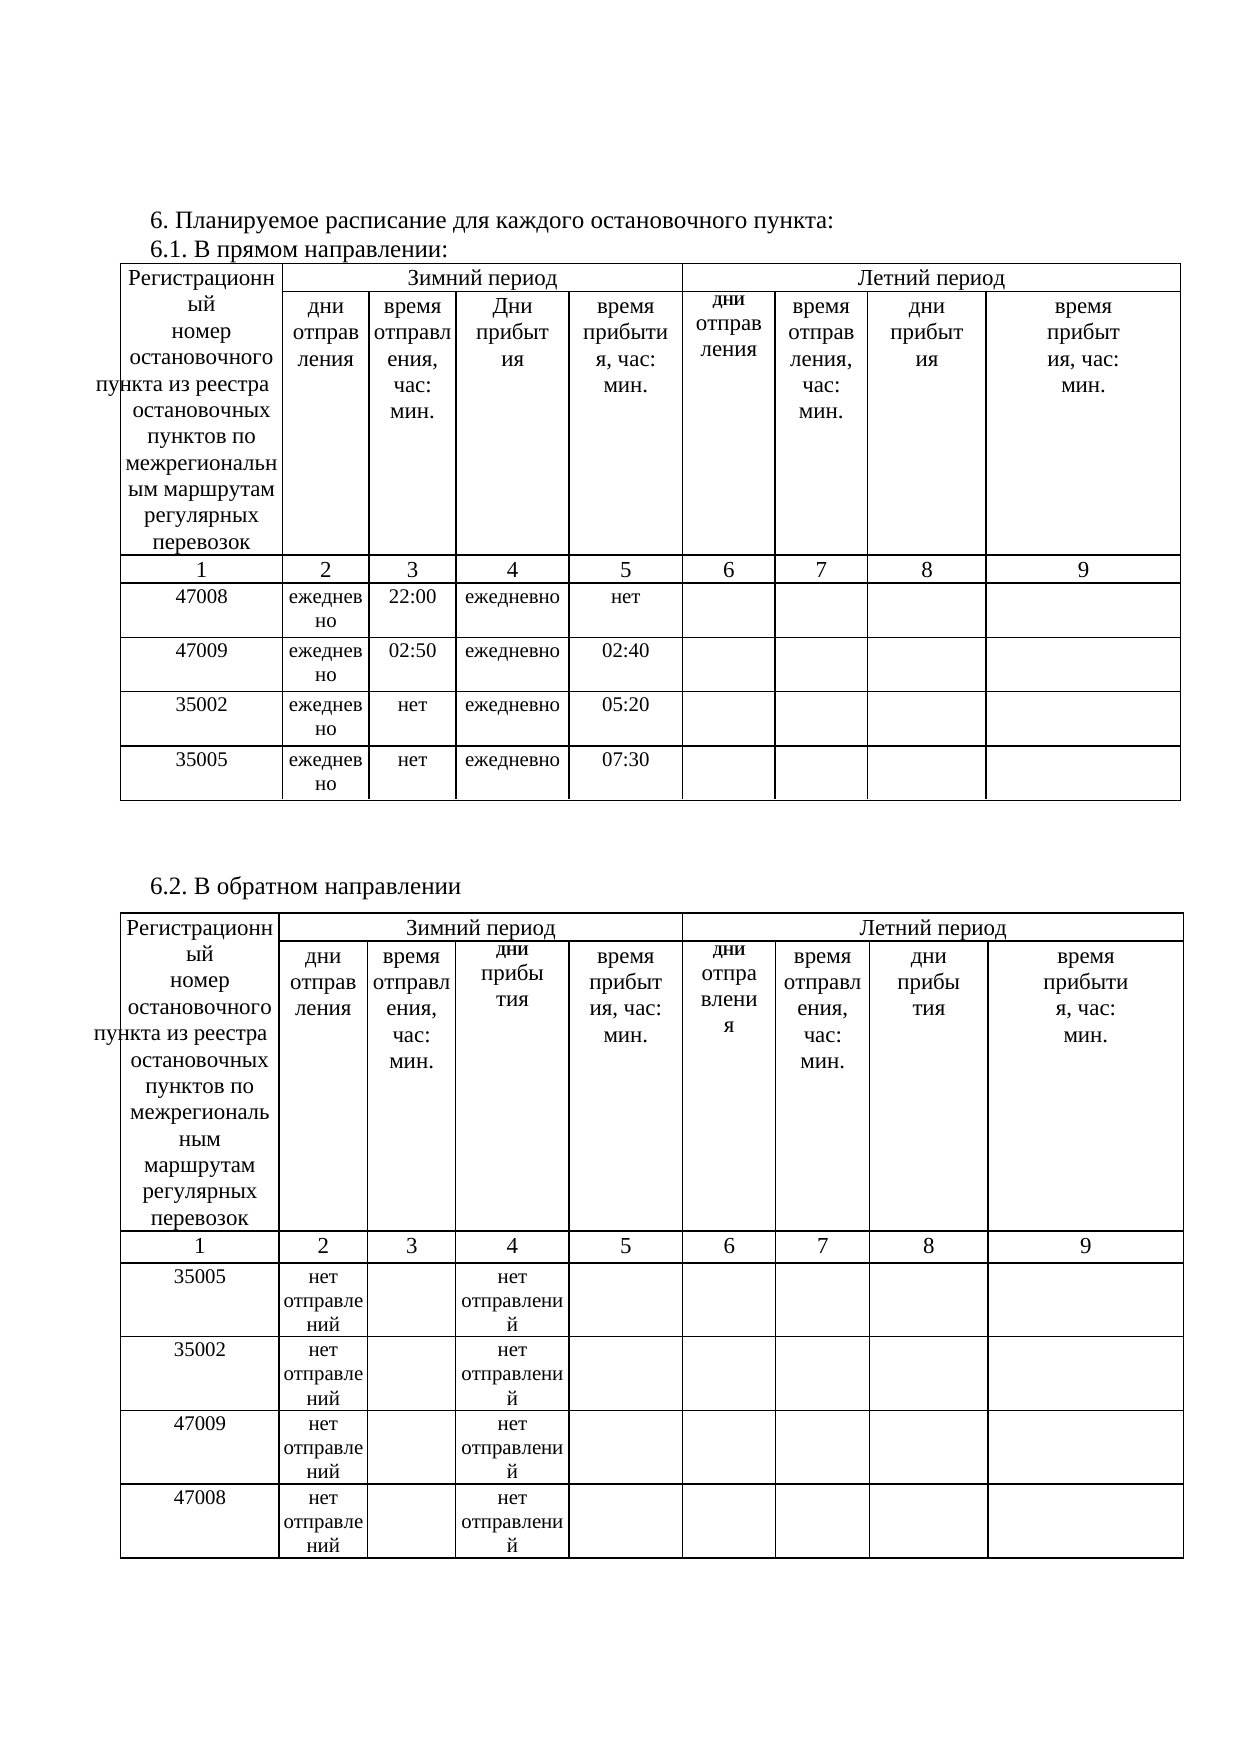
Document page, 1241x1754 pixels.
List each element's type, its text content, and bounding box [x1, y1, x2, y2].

table_cell [987, 692, 1180, 745]
table_cell 47008 [121, 1485, 278, 1557]
table_header Регистрационный номер остановочного пункта из реестра остановочных пунктов по межрегиональным маршрутам регулярных перевозок [121, 914, 278, 1230]
table_cell нет отправлений [456, 1485, 568, 1557]
table_cell 6 [683, 1232, 775, 1262]
table_header Летний период [683, 264, 1180, 291]
table_cell время прибыти я, час: мин. [570, 292, 682, 554]
table_cell [683, 747, 774, 799]
table_cell 22:00 [370, 584, 455, 636]
table_cell [570, 1264, 682, 1336]
table_cell [683, 1485, 775, 1557]
table_cell нет отправлений [280, 1485, 367, 1557]
table_cell [683, 1411, 775, 1483]
table_cell [776, 692, 867, 745]
table_cell ежедневно [283, 747, 368, 799]
table_cell дни отправ ления [283, 292, 368, 554]
table_cell время прибыт ия, час: мин. [987, 292, 1180, 554]
table_cell [776, 747, 867, 799]
table_cell ДНИ отправ ления [683, 292, 774, 554]
table_cell [776, 584, 867, 636]
table_cell [776, 638, 867, 691]
table_cell нет [370, 692, 455, 745]
table_cell [776, 1411, 869, 1483]
table_cell дни прибыт ия [868, 292, 985, 554]
table_cell [683, 692, 774, 745]
table_cell ежедневно [457, 638, 568, 691]
table_cell 05:20 [570, 692, 682, 745]
table_cell [870, 1485, 987, 1557]
table_cell время отправл ения, час: мин. [370, 292, 455, 554]
table_cell время отправл ения, час: мин. [368, 942, 455, 1230]
table_cell 7 [776, 1232, 869, 1262]
table_cell [989, 1264, 1183, 1336]
table_cell 35002 [121, 1337, 278, 1409]
table_cell [683, 1264, 775, 1336]
table_cell 5 [570, 556, 682, 582]
table_cell 47009 [121, 1411, 278, 1483]
table_cell [989, 1485, 1183, 1557]
table_header Зимний период [283, 264, 682, 291]
table_cell [989, 1337, 1183, 1409]
table_cell ДНИ отпра влени я [683, 942, 775, 1230]
table_cell [870, 1264, 987, 1336]
text 6.2. В обратном направлении [150, 871, 1090, 900]
table_cell нет отправлений [280, 1337, 367, 1409]
table_cell [989, 1411, 1183, 1483]
table_cell 35005 [121, 747, 282, 799]
table_cell [776, 1485, 869, 1557]
table_cell [870, 1337, 987, 1409]
table_cell 2 [283, 556, 368, 582]
table_header Регистрационный номер остановочного пункта из реестра остановочных пунктов по межрегиональным маршрутам регулярных перевозок [121, 264, 282, 554]
table_cell 47009 [121, 638, 282, 691]
table_cell Дни прибыт ия [457, 292, 568, 554]
table_cell [776, 1264, 869, 1336]
table_cell 2 [280, 1232, 367, 1262]
table_cell 3 [368, 1232, 455, 1262]
table_cell 7 [776, 556, 867, 582]
table_cell [368, 1264, 455, 1336]
table_cell дни прибы тия [870, 942, 987, 1230]
table_cell 47008 [121, 584, 282, 636]
table_cell 8 [870, 1232, 987, 1262]
text 6. Планируемое расписание для каждого остановочного пункта: [150, 205, 1090, 234]
table_cell 9 [987, 556, 1180, 582]
table_cell ежедневно [283, 692, 368, 745]
table_cell [368, 1485, 455, 1557]
table_cell [868, 692, 985, 745]
table_cell 35005 [121, 1264, 278, 1336]
table_cell [868, 747, 985, 799]
table_cell [683, 584, 774, 636]
table_cell [987, 584, 1180, 636]
table_cell [570, 1485, 682, 1557]
table_cell 4 [456, 1232, 568, 1262]
table_cell [683, 638, 774, 691]
table_cell [368, 1411, 455, 1483]
table_cell нет отправлений [456, 1337, 568, 1409]
table_cell 02:40 [570, 638, 682, 691]
text 6.1. В прямом направлении: [150, 234, 1090, 263]
table_cell [683, 1337, 775, 1409]
table_cell 9 [989, 1232, 1183, 1262]
table_cell ежедневно [457, 747, 568, 799]
table_cell [868, 638, 985, 691]
table_cell ДНИ прибы тия [456, 942, 568, 1230]
table_cell [868, 584, 985, 636]
table_cell нет отправлений [280, 1264, 367, 1336]
table_cell 1 [121, 1232, 278, 1262]
table_cell 07:30 [570, 747, 682, 799]
table_header Зимний период [280, 914, 682, 940]
table_cell ежедневно [283, 638, 368, 691]
table_cell время отправл ения, час: мин. [776, 942, 869, 1230]
table_cell [987, 638, 1180, 691]
table_cell нет отправлений [456, 1411, 568, 1483]
table_cell 5 [570, 1232, 682, 1262]
table_cell время отправ ления, час: мин. [776, 292, 867, 554]
table_cell [570, 1411, 682, 1483]
table_cell дни отправ ления [280, 942, 367, 1230]
table_cell 02:50 [370, 638, 455, 691]
table_cell время прибыти я, час: мин. [989, 942, 1183, 1230]
table_cell 35002 [121, 692, 282, 745]
table_cell 1 [121, 556, 282, 582]
table_cell ежедневно [457, 692, 568, 745]
table_cell [776, 1337, 869, 1409]
table_cell 4 [457, 556, 568, 582]
table_cell [368, 1337, 455, 1409]
table_cell [570, 1337, 682, 1409]
table_cell 6 [683, 556, 774, 582]
table_header Летний период [683, 914, 1183, 940]
table_cell 8 [868, 556, 985, 582]
table_cell [870, 1411, 987, 1483]
table_cell ежедневно [457, 584, 568, 636]
table_cell нет [370, 747, 455, 799]
table_cell ежедневно [283, 584, 368, 636]
table_cell нет [570, 584, 682, 636]
table_cell нет отправлений [456, 1264, 568, 1336]
table_cell нет отправлений [280, 1411, 367, 1483]
table_cell время прибыт ия, час: мин. [570, 942, 682, 1230]
table_cell 3 [370, 556, 455, 582]
table_cell [987, 747, 1180, 799]
